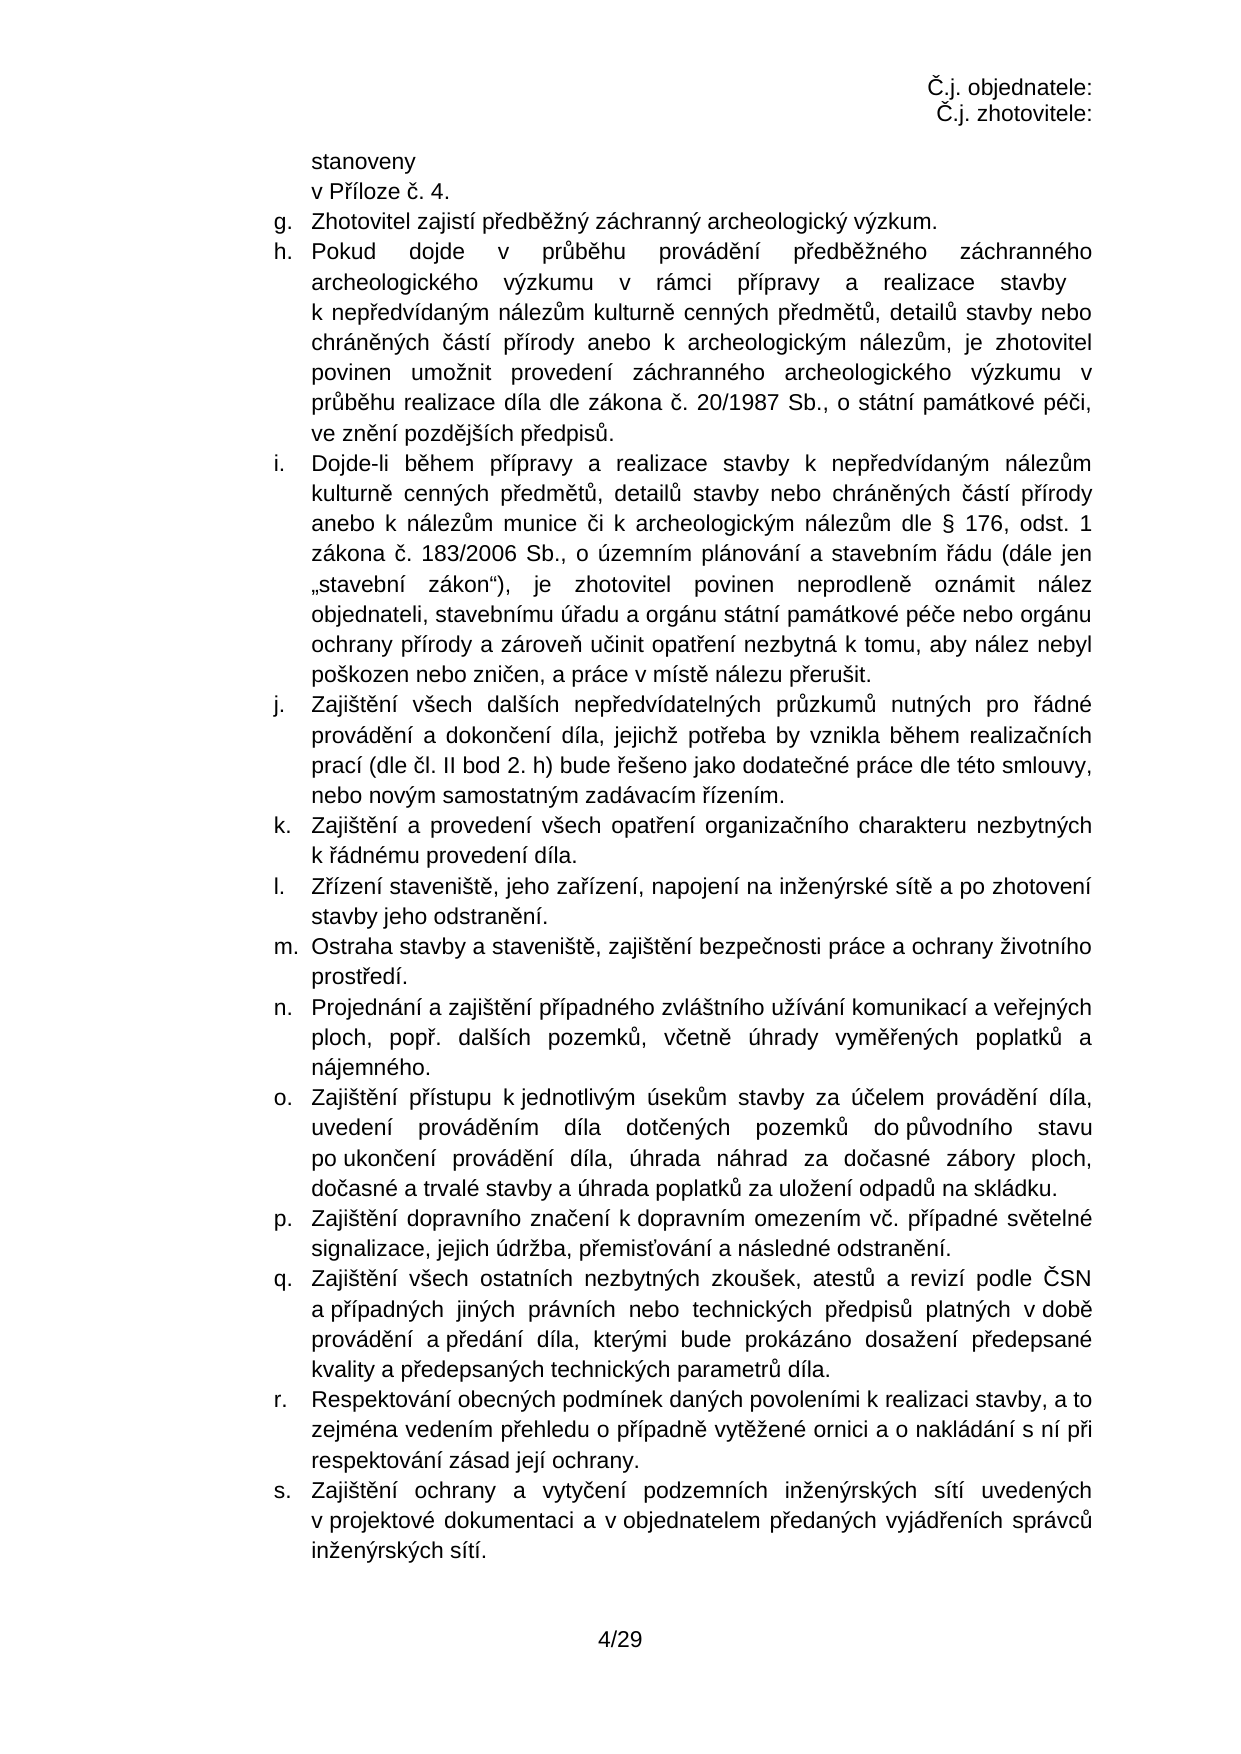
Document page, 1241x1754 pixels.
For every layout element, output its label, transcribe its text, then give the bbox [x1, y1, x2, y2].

list Zhotovitel zajistí předběžný záchranný archeologický výzkum. [274, 208, 1093, 234]
list Projednání a zajištění případného zvláštního užívání komunikací a veřejných ploch, popř. dalších pozemků, včetně úhrady vyměřených poplatků a nájemného. [274, 993, 1093, 1080]
list Zajištění dopravního značení k dopravním omezením vč. případné světelné signalizace, jejich údržba, přemisťování a následné odstranění. [274, 1205, 1093, 1261]
list Dojde-li během přípravy a realizace stavby k nepředvídaným nálezům kulturně cenných předmětů, detailů stavby nebo chráněných částí přírody anebo k nálezům munice či k archeologickým nálezům dle § 176, odst. 1 zákona č. 183/2006 Sb., o územním plánování a stavebním řádu (dále jen „stavební zákon“), je zhotovitel povinen neprodleně oznámit nález objednateli, stavebnímu úřadu a orgánu státní památkové péče nebo orgánu ochrany přírody a zároveň učinit opatření nezbytná k tomu, aby nález nebyl poškozen nebo zničen, a práce v místě nálezu přerušit. [274, 450, 1093, 687]
list Zajištění všech dalších nepředvídatelných průzkumů nutných pro řádné provádění a dokončení díla, jejichž potřeba by vznikla během realizačních prací (dle čl. II bod 2. h) bude řešeno jako dodatečné práce dle této smlouvy, nebo novým samostatným zadávacím řízením. [274, 691, 1093, 808]
list Zajištění ochrany a vytyčení podzemních inženýrských sítí uvedených v projektové dokumentaci a v objednatelem předaných vyjádřeních správců inženýrských sítí. [274, 1477, 1093, 1563]
list Pokud dojde v průběhu provádění předběžného záchranného archeologického výzkumu v rámci přípravy a realizace stavby k nepředvídaným nálezům kulturně cenných předmětů, detailů stavby nebo chráněných částí přírody anebo k archeologickým nálezům, je zhotovitel povinen umožnit provedení záchranného archeologického výzkumu v průběhu realizace díla dle zákona č. 20/1987 Sb., o státní památkové péči, ve znění pozdějších předpisů. [274, 238, 1093, 446]
list Zřízení staveniště, jeho zařízení, napojení na inženýrské sítě a po zhotovení stavby jeho odstranění. [274, 873, 1093, 929]
list Respektování obecných podmínek daných povoleními k realizaci stavby, a to zejména vedením přehledu o případně vytěžené ornici a o nakládání s ní při respektování zásad její ochrany. [274, 1386, 1093, 1473]
list Zajištění všech ostatních nezbytných zkoušek, atestů a revizí podle ČSN a případných jiných právních nebo technických předpisů platných v době provádění a předání díla, kterými bude prokázáno dosažení předepsané kvality a předepsaných technických parametrů díla. [274, 1265, 1093, 1382]
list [274, 148, 1093, 204]
list Zajištění a provedení všech opatření organizačního charakteru nezbytných k řádnému provedení díla. [274, 812, 1093, 869]
list Ostraha stavby a staveniště, zajištění bezpečnosti práce a ochrany životního prostředí. [274, 933, 1093, 989]
list Zajištění přístupu k jednotlivým úsekům stavby za účelem provádění díla, uvedení prováděním díla dotčených pozemků do původního stavu po ukončení provádění díla, úhrada náhrad za dočasné zábory ploch, dočasné a trvalé stavby a úhrada poplatků za uložení odpadů na skládku. [274, 1084, 1093, 1201]
